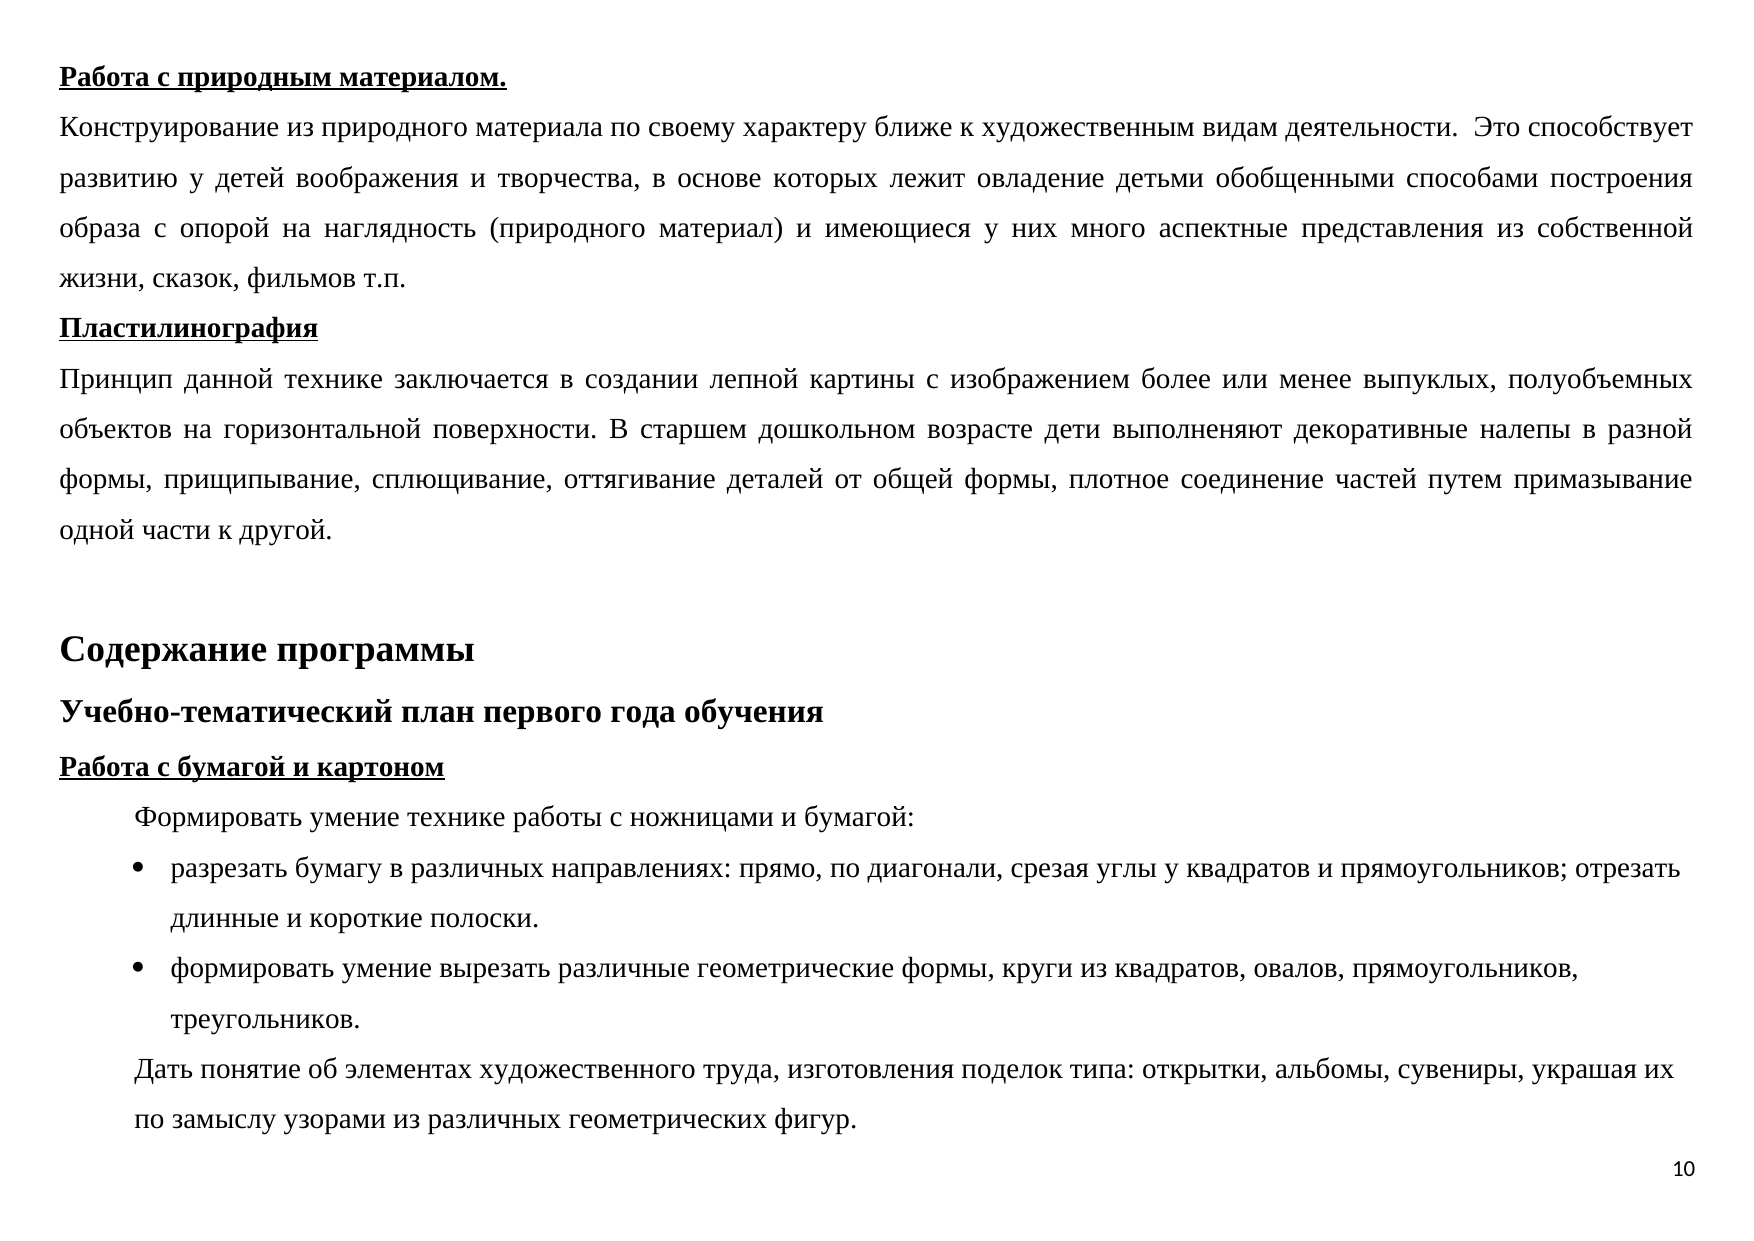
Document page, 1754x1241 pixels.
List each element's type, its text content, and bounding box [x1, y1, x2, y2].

text Учебно-тематический план первого года обучения [59, 692, 1695, 730]
text Пластилинография [59, 311, 1695, 344]
text Дать понятие об элементах художественного труда, изготовления поделок типа: открытки, альбомы, сувениры, украшая их по замыслу узорами из различных геометрических фигур. [134, 1051, 1695, 1135]
text Работа с природным материалом. [59, 59, 1695, 93]
text Принцип данной технике заключается в создании лепной картины с изображением более или менее выпуклых, полуобъемных объектов на горизонтальной поверхности. В старшем дошкольном возрасте дети выполненяют декоративные налепы в разной формы, прищипывание, сплющивание, оттягивание деталей от общей формы, плотное соединение частей путем примазывание одной части к другой. [59, 361, 1695, 545]
list разрезать бумагу в различных направлениях: прямо, по диагонали, срезая углы у квадратов и прямоугольников; отрезать длинные и короткие полоски. [133, 850, 1695, 934]
text Формировать умение технике работы с ножницами и бумагой: [134, 799, 1695, 833]
text Содержание программы [59, 627, 1695, 670]
text Работа с бумагой и картоном [59, 749, 1695, 783]
list формировать умение вырезать различные геометрические формы, круги из квадратов, овалов, прямоугольников, треугольников. [133, 950, 1695, 1034]
text Конструирование из природного материала по своему характеру ближе к художественным видам деятельности. Это способствует развитию у детей воображения и творчества, в основе которых лежит овладение детьми обобщенными способами построения образа с опорой на наглядность (природного материал) и имеющиеся у них много аспектные представления из собственной жизни, сказок, фильмов т.п. [59, 109, 1695, 294]
